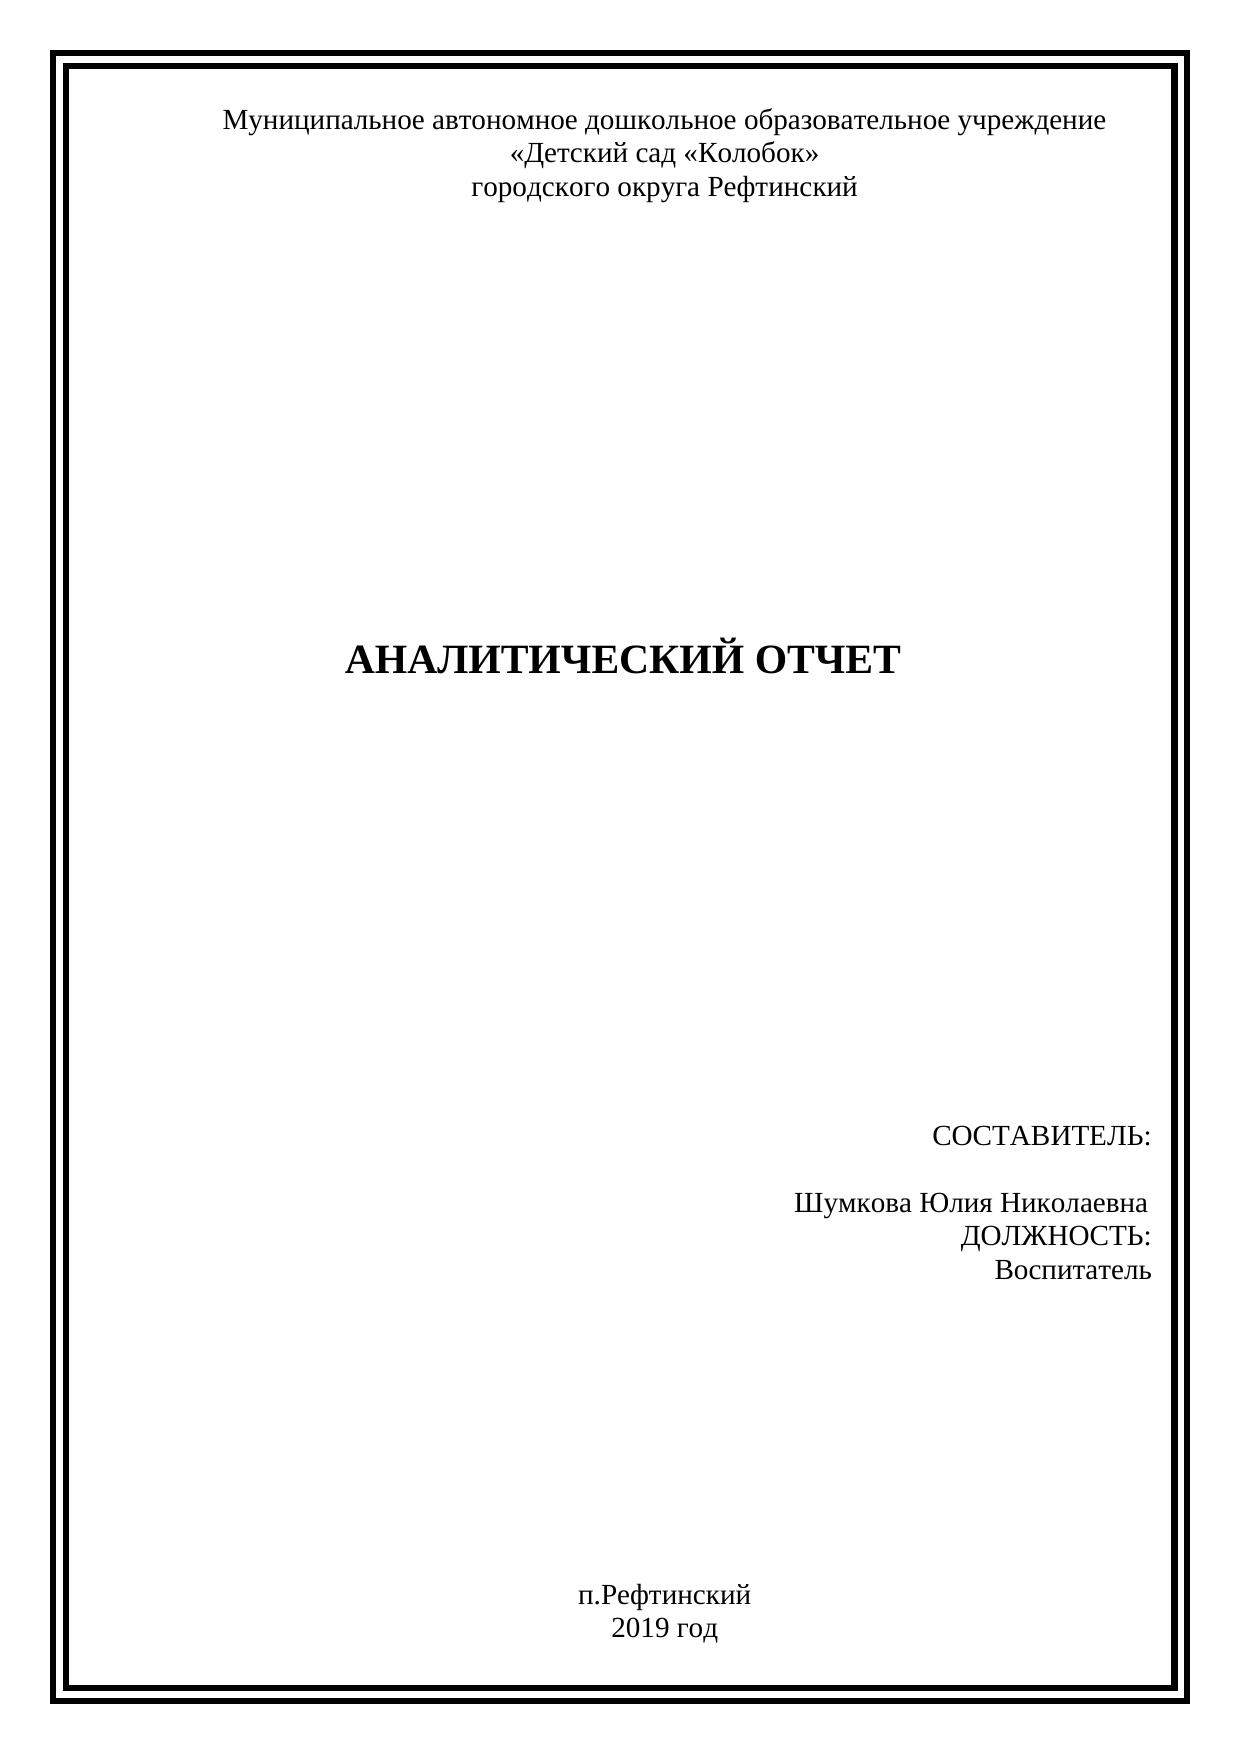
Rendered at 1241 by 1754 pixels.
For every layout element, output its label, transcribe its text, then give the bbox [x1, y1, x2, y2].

text ДОЛЖНОСТЬ: [177, 1218, 1152, 1252]
text «Детский сад «Колобок» [177, 135, 1152, 169]
text п.Рефтинский [177, 1577, 1152, 1610]
text Шумкова Юлия Николаевна [177, 1185, 1152, 1218]
text Воспитатель [177, 1252, 1152, 1285]
text городского округа Рефтинский [177, 169, 1152, 202]
text Муниципальное автономное дошкольное образовательное учреждение [177, 102, 1152, 135]
text АНАЛИТИЧЕСКИЙ ОТЧЕТ [177, 635, 1152, 683]
text СОСТАВИТЕЛЬ: [177, 1118, 1152, 1151]
text 2019 год [177, 1610, 1152, 1644]
